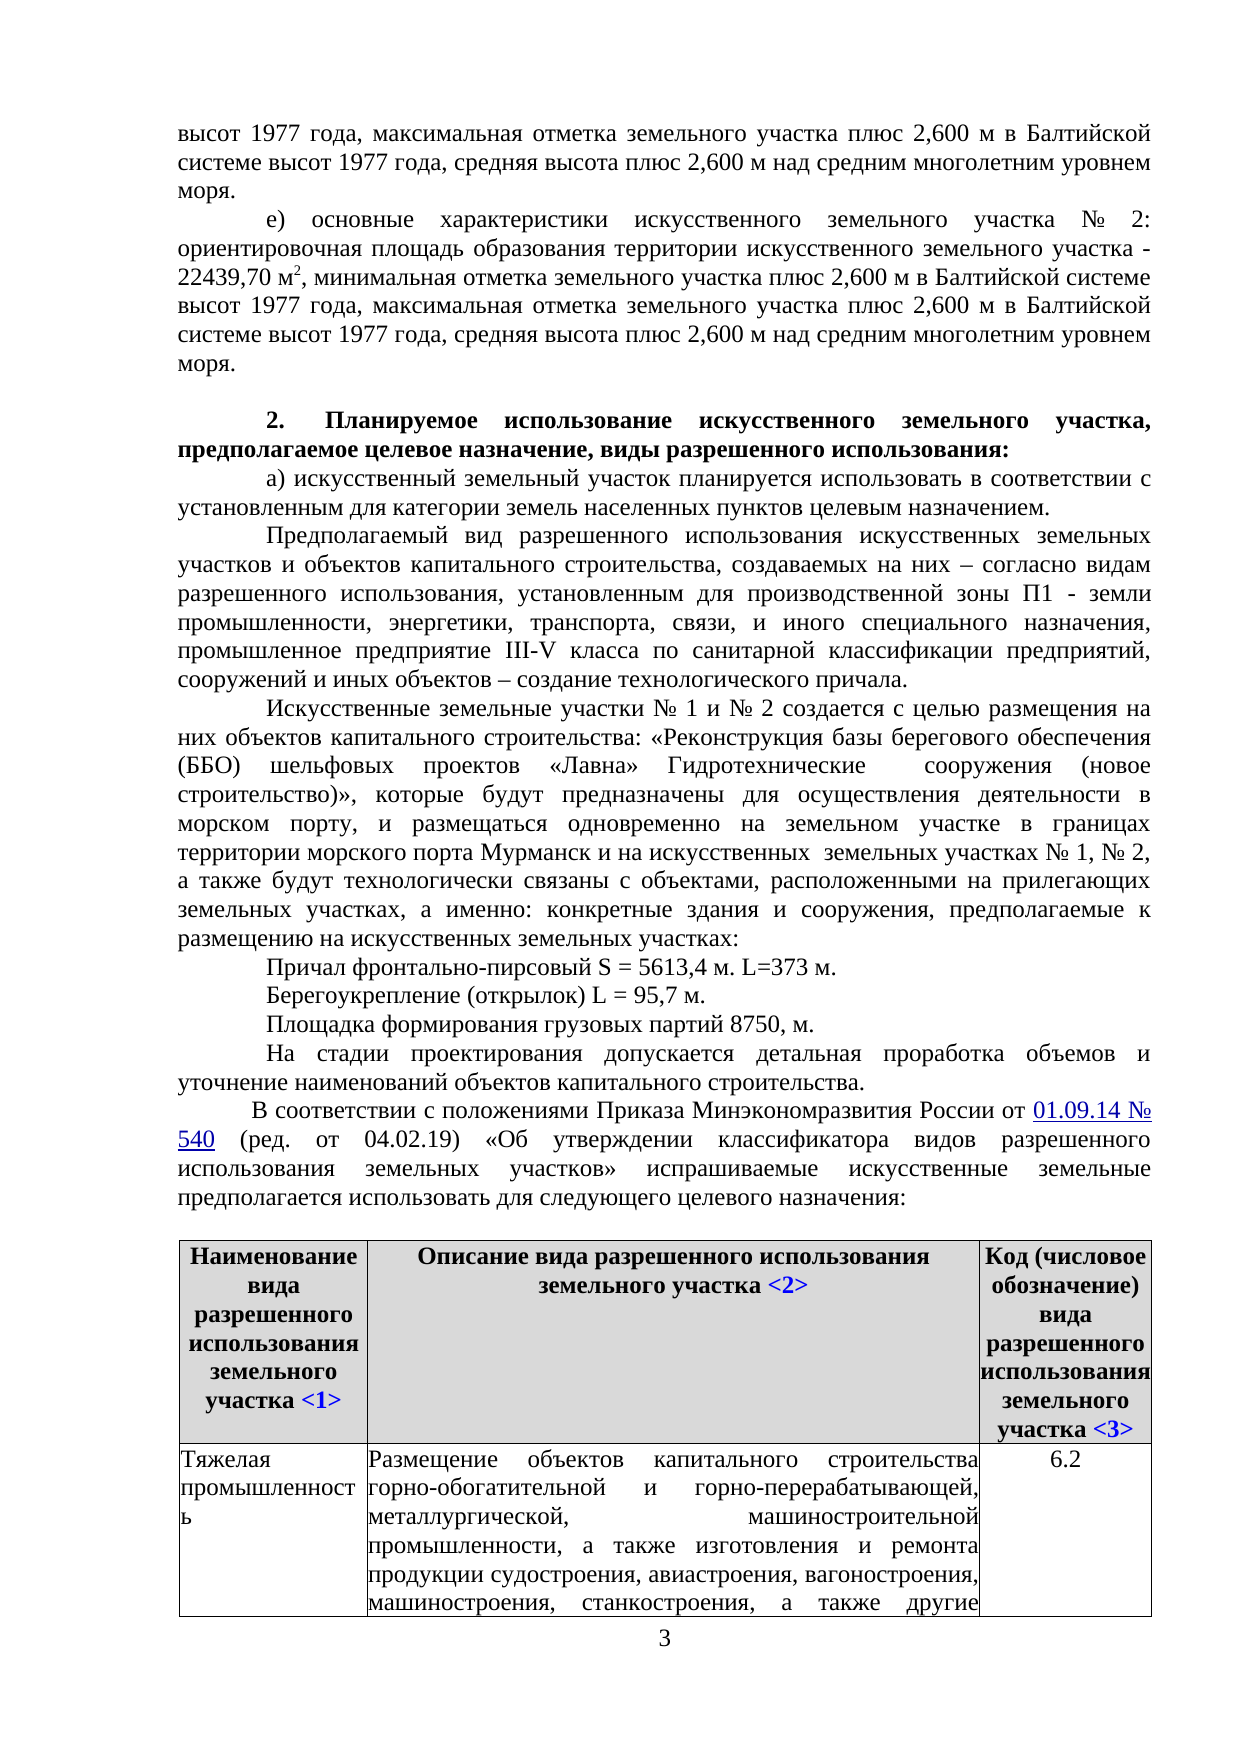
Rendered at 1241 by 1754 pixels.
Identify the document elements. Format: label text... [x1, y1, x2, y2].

table_header Код (числовое обозначение) вида разрешенного использования земельного участка <3> [980, 1241, 1151, 1443]
table_header Описание вида разрешенного использования земельного участка <2> [368, 1241, 979, 1443]
table_header Наименование вида разрешенного использования земельного участка <1> [180, 1241, 367, 1443]
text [177, 118, 1152, 204]
text е) основные характеристики искусственного земельного участка № 2: ориентировочная площадь образования территории искусственного земельного участка - 22439,70 м2, минимальная отметка земельного участка плюс 2,600 м в Балтийской системе высот 1977 года, максимальная отметка земельного участка плюс 2,600 м в Балтийской системе высот 1977 года, средняя высота плюс 2,600 м над средним многолетним уровнем моря. [177, 204, 1152, 377]
text В соответствии с положениями Приказа Минэкономразвития России от 01.09.14 № 540 (ред. от 04.02.19) «Об утверждении классификатора видов разрешенного использования земельных участков» испрашиваемые искусственные земельные предполагается использовать для следующего целевого назначения: [177, 1096, 1152, 1211]
table_cell 6.2 [980, 1444, 1151, 1616]
list Планируемое использование искусственного земельного участка, предполагаемое целевое назначение, виды разрешенного использования: [177, 406, 1152, 463]
text Предполагаемый вид разрешенного использования искусственных земельных участков и объектов капитального строительства, создаваемых на них – согласно видам разрешенного использования, установленным для производственной зоны П1 - земли промышленности, энергетики, транспорта, связи, и иного специального назначения, промышленное предприятие III-V класса по санитарной классификации предприятий, сооружений и иных объектов – создание технологического причала. [177, 521, 1152, 693]
text Причал фронтально-пирсовый S = 5613,4 м. L=373 м. [177, 952, 1152, 981]
table_cell Тяжелая промышленность [180, 1444, 367, 1616]
text а) искусственный земельный участок планируется использовать в соответствии с установленным для категории земель населенных пунктов целевым назначением. [177, 463, 1152, 521]
text На стадии проектирования допускается детальная проработка объемов и уточнение наименований объектов капитального строительства. [177, 1038, 1152, 1096]
text Площадка формирования грузовых партий 8750, м. [177, 1009, 1152, 1038]
text Искусственные земельные участки № 1 и № 2 создается с целью размещения на них объектов капитального строительства: «Реконструкция базы берегового обеспечения (ББО) шельфовых проектов «Лавна» Гидротехнические сооружения (новое строительство)», которые будут предназначены для осуществления деятельности в морском порту, и размещаться одновременно на земельном участке в границах территории морского порта Мурманск и на искусственных земельных участках № 1, № 2, а также будут технологически связаны с объектами, расположенными на прилегающих земельных участках, а именно: конкретные здания и сооружения, предполагаемые к размещению на искусственных земельных участках: [177, 693, 1152, 952]
text Берегоукрепление (открылок) L = 95,7 м. [177, 981, 1152, 1009]
